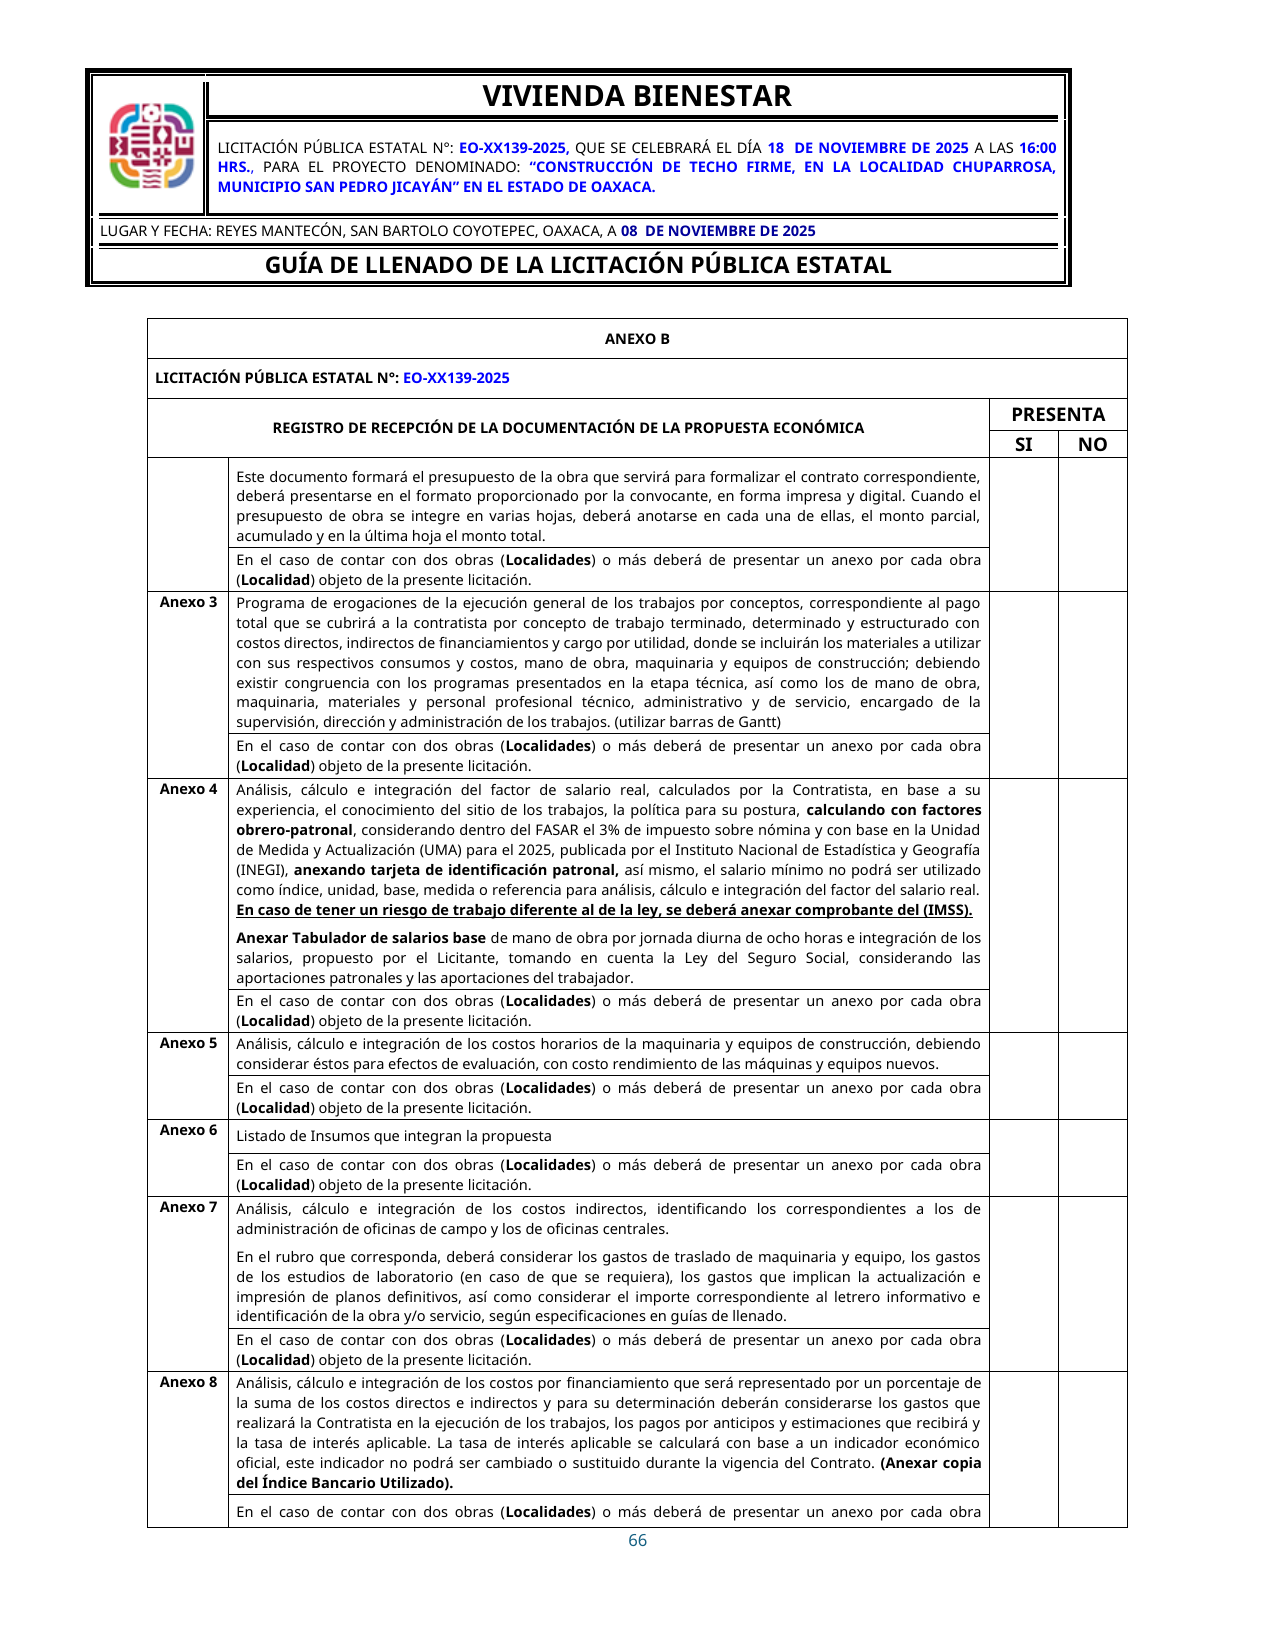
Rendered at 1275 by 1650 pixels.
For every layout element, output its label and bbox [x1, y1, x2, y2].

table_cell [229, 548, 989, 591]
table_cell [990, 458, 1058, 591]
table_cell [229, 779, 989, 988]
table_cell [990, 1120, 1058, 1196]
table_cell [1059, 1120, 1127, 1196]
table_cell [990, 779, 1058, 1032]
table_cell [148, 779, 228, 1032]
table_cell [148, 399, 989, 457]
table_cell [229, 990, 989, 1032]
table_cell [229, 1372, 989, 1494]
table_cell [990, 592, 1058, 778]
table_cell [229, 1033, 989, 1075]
picture [98, 95, 203, 194]
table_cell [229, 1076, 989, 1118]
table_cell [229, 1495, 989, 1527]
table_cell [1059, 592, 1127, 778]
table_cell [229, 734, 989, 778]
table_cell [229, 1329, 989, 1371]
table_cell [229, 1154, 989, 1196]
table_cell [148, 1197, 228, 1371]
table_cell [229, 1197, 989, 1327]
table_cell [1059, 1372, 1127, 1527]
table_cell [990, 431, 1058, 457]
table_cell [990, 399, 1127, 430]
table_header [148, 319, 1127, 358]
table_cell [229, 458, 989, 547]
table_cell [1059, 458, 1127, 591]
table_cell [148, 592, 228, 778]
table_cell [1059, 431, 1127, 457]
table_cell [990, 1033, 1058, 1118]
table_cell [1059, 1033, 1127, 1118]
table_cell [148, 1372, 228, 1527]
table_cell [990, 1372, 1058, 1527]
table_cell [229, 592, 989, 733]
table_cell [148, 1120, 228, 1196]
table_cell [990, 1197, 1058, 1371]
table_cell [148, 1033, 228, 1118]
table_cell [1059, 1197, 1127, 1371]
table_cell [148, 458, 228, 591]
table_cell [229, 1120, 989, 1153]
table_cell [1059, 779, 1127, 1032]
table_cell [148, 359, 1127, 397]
